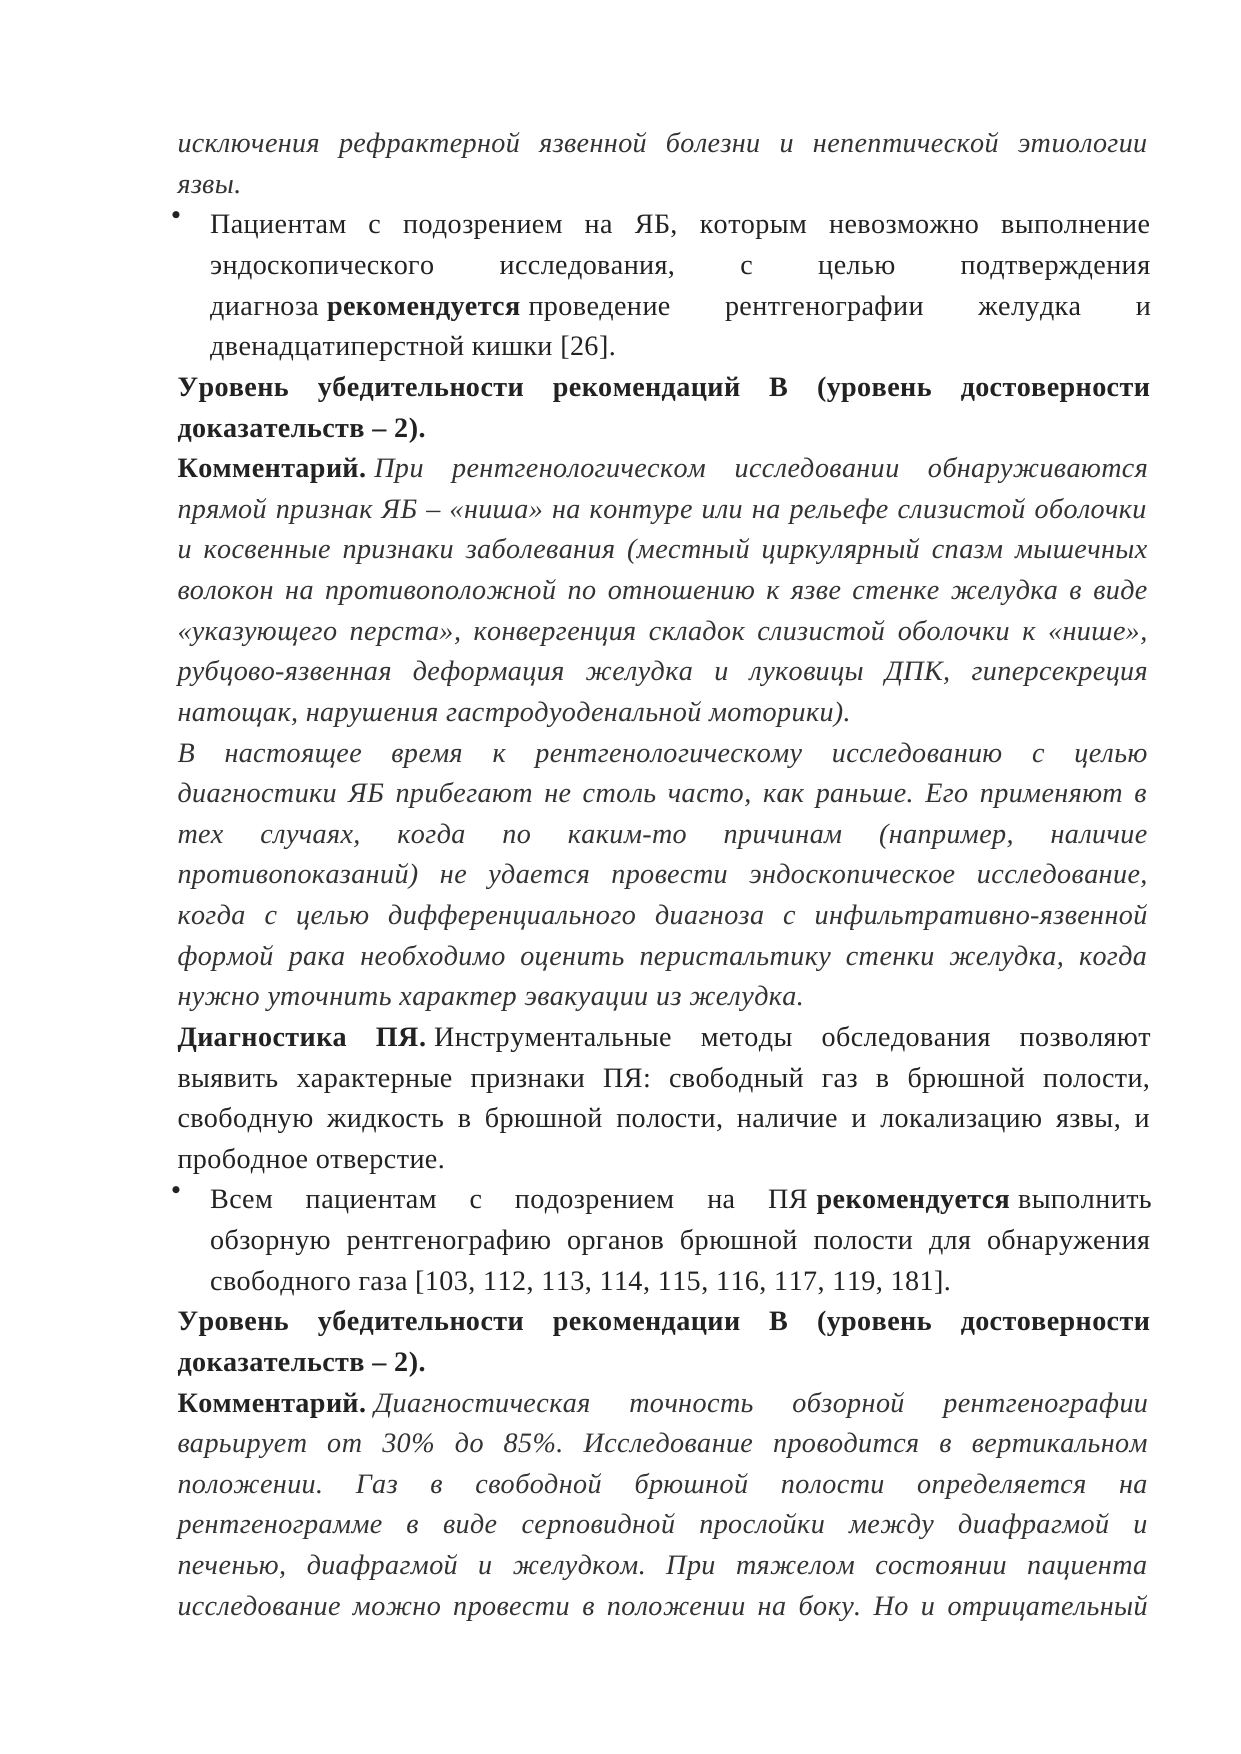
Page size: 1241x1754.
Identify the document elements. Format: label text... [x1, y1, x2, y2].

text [177, 1377, 1152, 1621]
text Комментарий. При рентгенологическом исследовании обнаруживаются прямой признак ЯБ – «ниша» на контуре или на рельефе слизистой оболочки и косвенные признаки заболевания (местный циркулярный спазм мышечных волокон на противоположной по отношению к язве стенке желудка в виде «указующего перста», конвергенция складок слизистой оболочки к «нише», рубцово-язвенная деформация желудка и луковицы ДПК, гиперсекреция натощак, нарушения гастродуоденальной моторики). [177, 443, 1152, 727]
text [177, 118, 1152, 199]
text В настоящее время к рентгенологическому исследованию с целью диагностики ЯБ прибегают не столь часто, как раньше. Его применяют в тех случаях, когда по каким-то причинам (например, наличие противопоказаний) не удается провести эндоскопическое исследование, когда с целью дифференциального диагноза с инфильтративно-язвенной формой рака необходимо оценить перистальтику стенки желудка, когда нужно уточнить характер эвакуации из желудка. [177, 727, 1152, 1012]
text Уровень убедительности рекомендации B (уровень достоверности доказательств – 2). [177, 1296, 1152, 1377]
list Всем пациентам с подозрением на ПЯ рекомендуется выполнить обзорную рентгенографию органов брюшной полости для обнаружения свободного газа [103, 112, 113, 114, 115, 116, 117, 119, 181]. [172, 1174, 1152, 1296]
text Диагностика ПЯ. Инструментальные методы обследования позволяют выявить характерные признаки ПЯ: свободный газ в брюшной полости, свободную жидкость в брюшной полости, наличие и локализацию язвы, и прободное отверстие. [177, 1012, 1152, 1174]
text Уровень убедительности рекомендаций В (уровень достоверности доказательств – 2). [177, 362, 1152, 443]
list Пациентам с подозрением на ЯБ, которым невозможно выполнение эндоскопического исследования, с целью подтверждения диагноза рекомендуется проведение рентгенографии желудка и двенадцатиперстной кишки [26]. [172, 199, 1152, 362]
